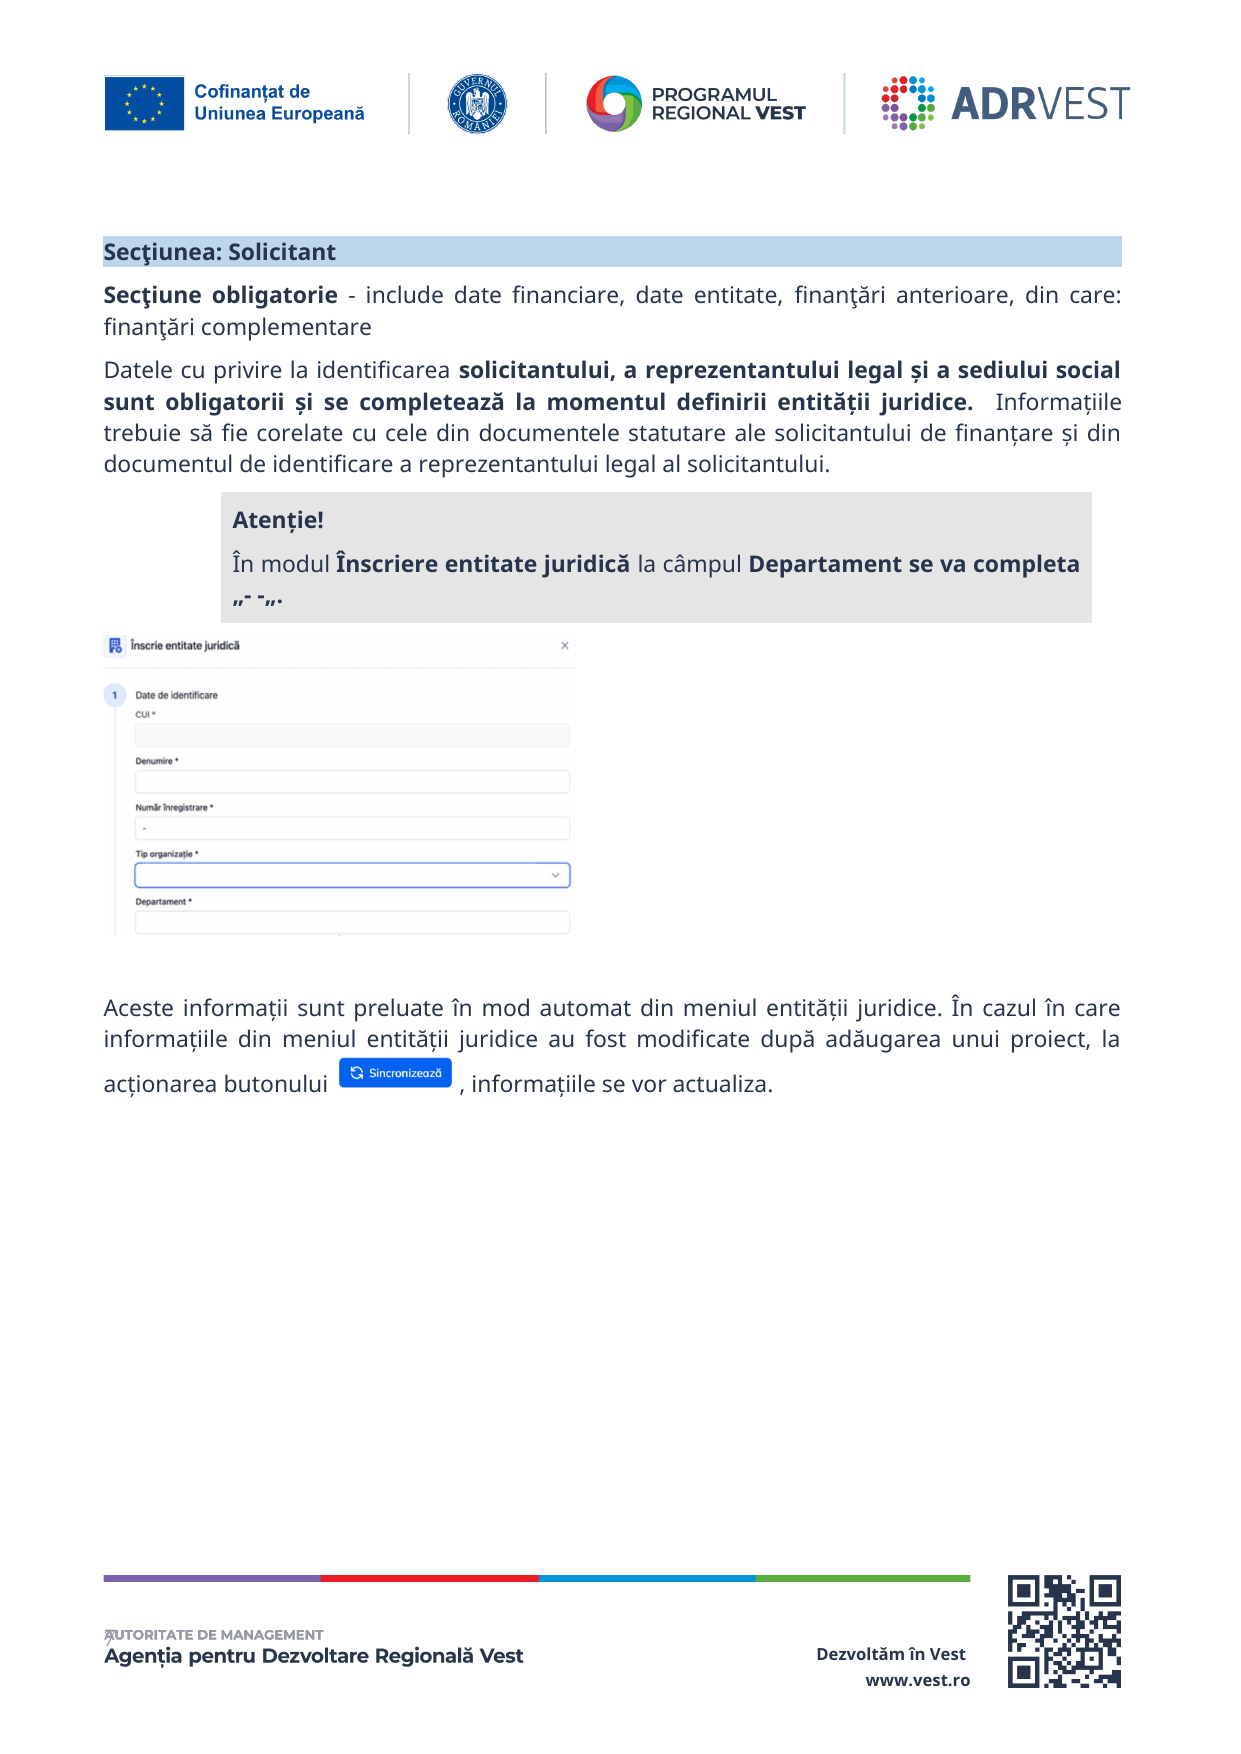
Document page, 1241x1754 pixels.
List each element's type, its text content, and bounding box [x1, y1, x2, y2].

table_header Atenție! În modul Înscriere entitate juridică la câmpul Departament se va completa „- -„. [221, 492, 1092, 623]
picture [103, 73, 1131, 134]
text Secţiunea: Solicitant [103, 236, 1122, 267]
text Aceste informații sunt preluate în mod automat din meniul entității juridice. În cazul în care informațiile din meniul entității juridice au fost modificate după adăugarea unui proiect, la acționarea butonului , informațiile se vor actualiza. [103, 992, 1122, 1100]
picture [334, 1054, 454, 1093]
text Datele cu privire la identificarea solicitantului, a reprezentantului legal și a sediului social sunt obligatorii și se completează la momentul definirii entității juridice. Informațiile trebuie să fie corelate cu cele din documentele statutare ale solicitantului de finanțare și din documentul de identificare a reprezentantului legal al solicitantului. [103, 354, 1122, 479]
picture [103, 635, 575, 936]
picture [999, 1566, 1130, 1697]
text Secţiune obligatorie - include date financiare, date entitate, finanţări anterioare, din care: finanţări complementare [103, 279, 1122, 342]
